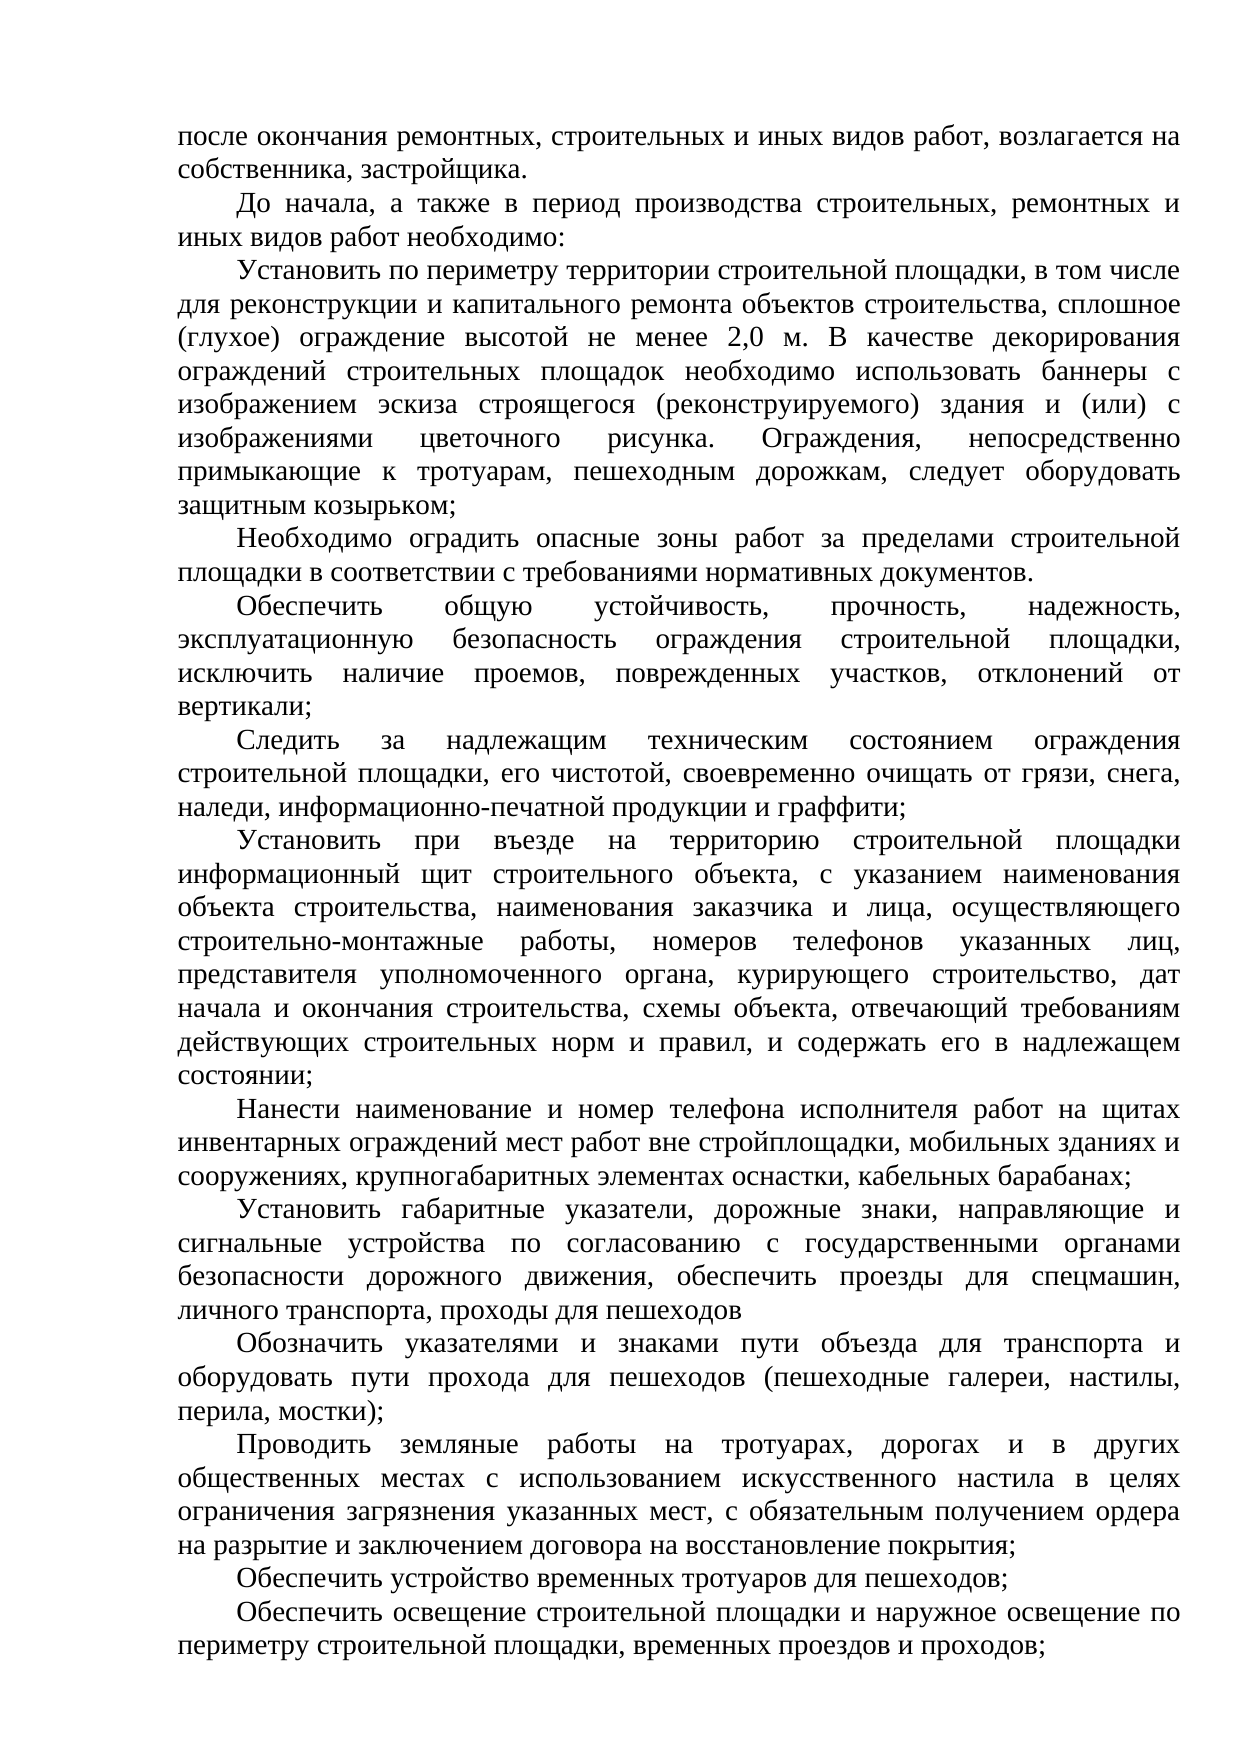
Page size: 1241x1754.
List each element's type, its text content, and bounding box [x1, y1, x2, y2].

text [177, 118, 1181, 185]
text Установить при въезде на территорию строительной площадки информационный щит строительного объекта, с указанием наименования объекта строительства, наименования заказчика и лица, осуществляющего строительно-монтажные работы, номеров телефонов указанных лиц, представителя уполномоченного органа, курирующего строительство, дат начала и окончания строительства, схемы объекта, отвечающий требованиям действующих строительных норм и правил, и содержать его в надлежащем состоянии; [177, 822, 1181, 1091]
text Обозначить указателями и знаками пути объезда для транспорта и оборудовать пути прохода для пешеходов (пешеходные галереи, настилы, перила, мостки); [177, 1326, 1181, 1426]
text Обеспечить устройство временных тротуаров для пешеходов; [177, 1560, 1181, 1594]
text Нанести наименование и номер телефона исполнителя работ на щитах инвентарных ограждений мест работ вне стройплощадки, мобильных зданиях и сооружениях, крупногабаритных элементах оснастки, кабельных барабанах; [177, 1091, 1181, 1191]
text Обеспечить освещение строительной площадки и наружное освещение по периметру строительной площадки, временных проездов и проходов; [177, 1594, 1181, 1661]
text Проводить земляные работы на тротуарах, дорогах и в других общественных местах с использованием искусственного настила в целях ограничения загрязнения указанных мест, с обязательным получением ордера на разрытие и заключением договора на восстановление покрытия; [177, 1426, 1181, 1560]
text Установить габаритные указатели, дорожные знаки, направляющие и сигнальные устройства по согласованию с государственными органами безопасности дорожного движения, обеспечить проезды для спецмашин, личного транспорта, проходы для пешеходов [177, 1191, 1181, 1326]
text Следить за надлежащим техническим состоянием ограждения строительной площадки, его чистотой, своевременно очищать от грязи, снега, наледи, информационно-печатной продукции и граффити; [177, 722, 1181, 822]
text Необходимо оградить опасные зоны работ за пределами строительной площадки в соответствии с требованиями нормативных документов. [177, 521, 1181, 588]
text Обеспечить общую устойчивость, прочность, надежность, эксплуатационную безопасность ограждения строительной площадки, исключить наличие проемов, поврежденных участков, отклонений от вертикали; [177, 588, 1181, 722]
text Установить по периметру территории строительной площадки, в том числе для реконструкции и капитального ремонта объектов строительства, сплошное (глухое) ограждение высотой не менее 2,0 м. В качестве декорирования ограждений строительных площадок необходимо использовать баннеры с изображением эскиза строящегося (реконструируемого) здания и (или) с изображениями цветочного рисунка. Ограждения, непосредственно примыкающие к тротуарам, пешеходным дорожкам, следует оборудовать защитным козырьком; [177, 252, 1181, 521]
text До начала, а также в период производства строительных, ремонтных и иных видов работ необходимо: [177, 185, 1181, 252]
